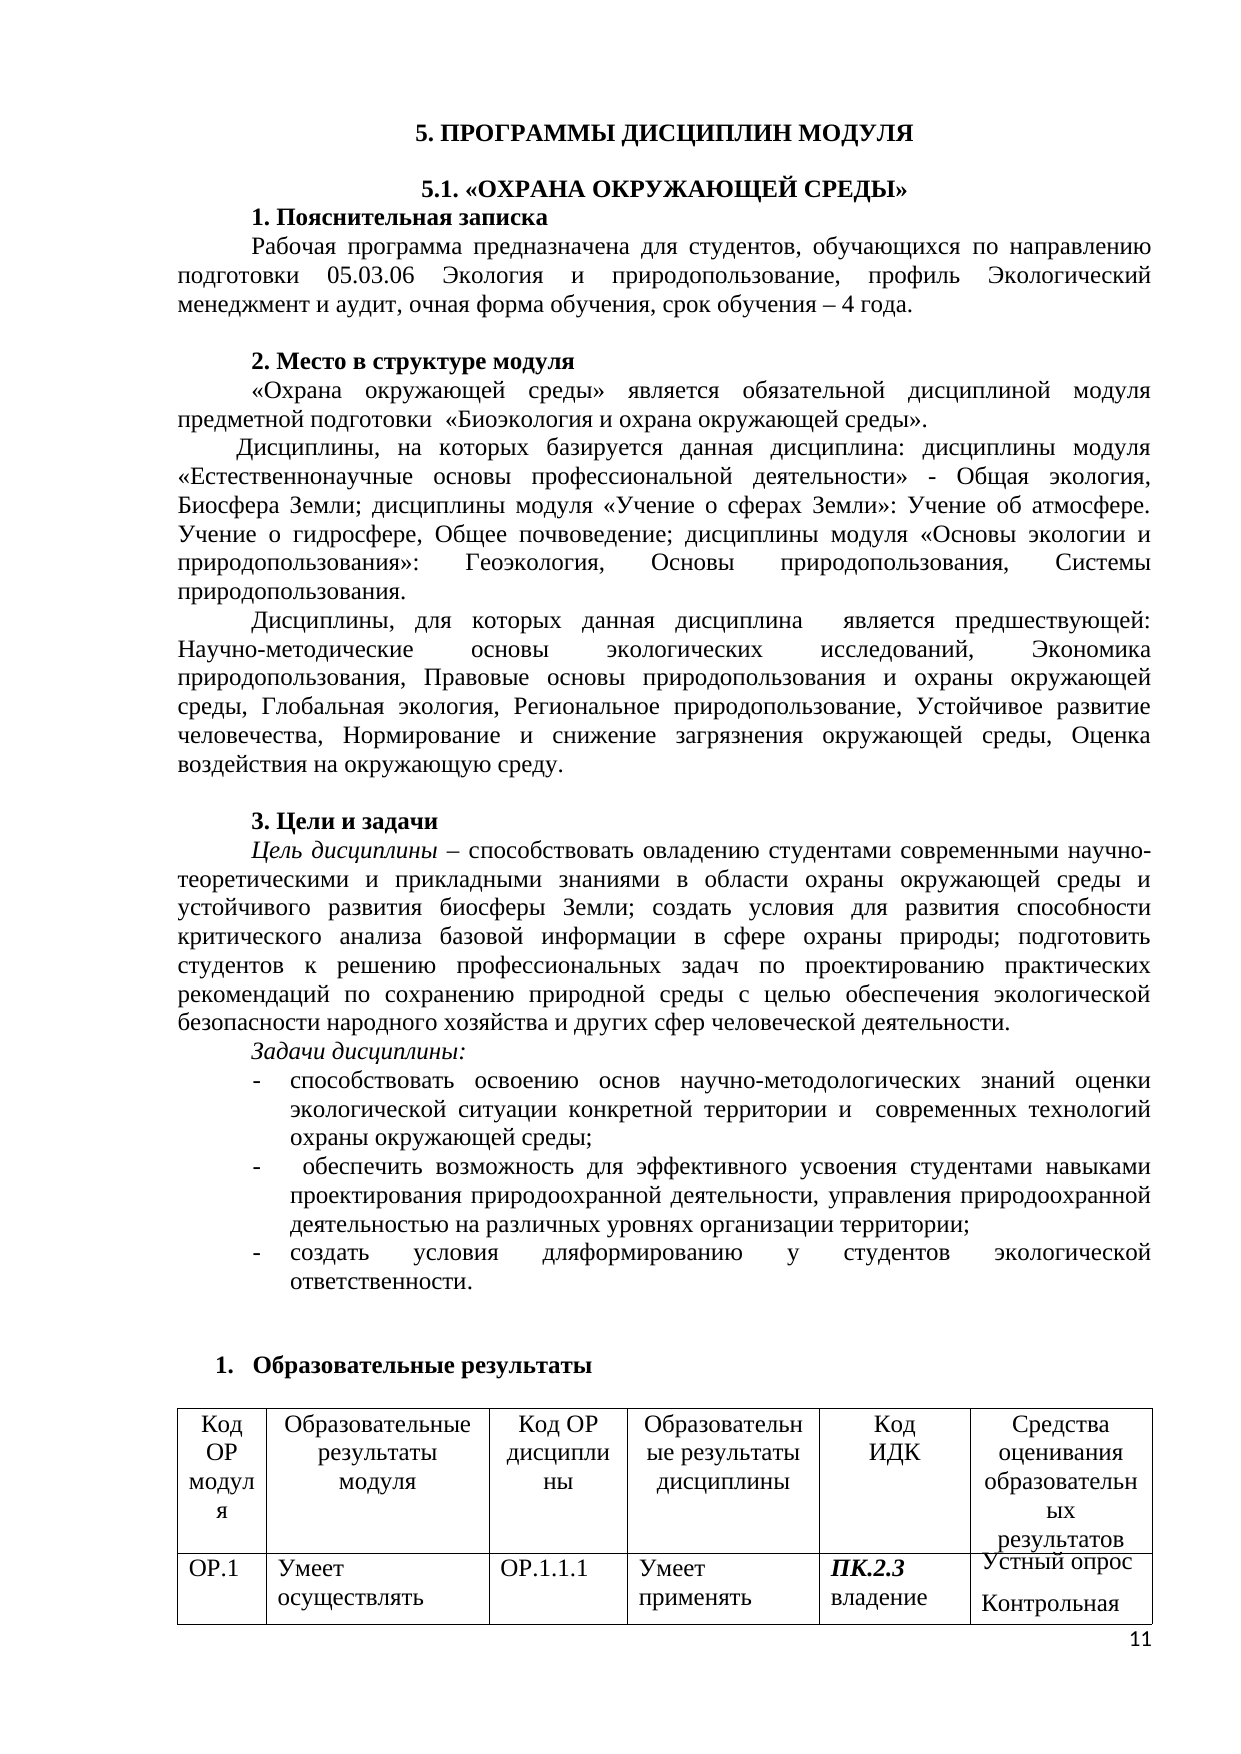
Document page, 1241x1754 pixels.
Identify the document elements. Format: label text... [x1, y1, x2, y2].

table_header Код ОР дисциплины [490, 1409, 627, 1552]
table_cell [820, 1554, 970, 1623]
text 5. ПРОГРАММЫ ДИСЦИПЛИН МОДУЛЯ [177, 118, 1152, 147]
table_cell ОР.1 [178, 1554, 266, 1623]
table_header Код ИДК [820, 1409, 970, 1552]
text 5.1. «ОХРАНА ОКРУЖАЮЩЕЙ СРЕДЫ» [177, 174, 1152, 202]
list обеспечить возможность для эффективного усвоения студентами навыками проектирования природоохранной деятельности, управления природоохранной деятельностью на различных уровнях организации территории; [252, 1151, 1152, 1237]
text Цель дисциплины – способствовать овладению студентами современными научно-теоретическими и прикладными знаниями в области охраны окружающей среды и устойчивого развития биосферы Земли; создать условия для развития способности критического анализа базовой информации в сфере охраны природы; подготовить студентов к решению профессиональных задач по проектированию практических рекомендаций по сохранению природной среды с целью обеспечения экологической безопасности народного хозяйства и других сфер человеческой деятельности. [177, 835, 1152, 1036]
text Рабочая программа предназначена для студентов, обучающихся по направлению подготовки 05.03.06 Экология и природопользование, профиль Экологический менеджмент и аудит, очная форма обучения, срок обучения – 4 года. [177, 231, 1152, 317]
text 2. Место в структуре модуля [177, 346, 1152, 375]
table_header Образовательные результаты дисциплины [628, 1409, 819, 1552]
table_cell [267, 1554, 489, 1623]
text 1. Пояснительная записка [177, 202, 1152, 231]
table_header Средства оценивания образовательных результатов [971, 1409, 1152, 1552]
table_cell ОР.1.1.1 [490, 1554, 627, 1623]
text 3. Цели и задачи [177, 806, 1152, 835]
text Дисциплины, для которых данная дисциплина является предшествующей: Научно-методические основы экологических исследований, Экономика природопользования, Правовые основы природопользования и охраны окружающей среды, Глобальная экология, Региональное природопользование, Устойчивое развитие человечества, Нормирование и снижение загрязнения окружающей среды, Оценка воздействия на окружающую среду. [177, 605, 1152, 777]
table_header Образовательные результаты модуля [267, 1409, 489, 1552]
text «Охрана окружающей среды» является обязательной дисциплиной модуля предметной подготовки «Биоэкология и охрана окружающей среды». [177, 375, 1152, 432]
list Образовательные результаты [215, 1351, 1152, 1379]
text Задачи дисциплины: [177, 1036, 1152, 1065]
text Дисциплины, на которых базируется данная дисциплина: дисциплины модуля «Естественнонаучные основы профессиональной деятельности» - Общая экология, Биосфера Земли; дисциплины модуля «Учение о сферах Земли»: Учение об атмосфере. Учение о гидросфере, Общее почвоведение; дисциплины модуля «Основы экологии и природопользования»: Геоэкология, Основы природопользования, Системы природопользования. [177, 432, 1152, 605]
list способствовать освоению основ научно-методологических знаний оценки экологической ситуации конкретной территории и современных технологий охраны окружающей среды; [252, 1065, 1152, 1151]
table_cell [628, 1554, 819, 1623]
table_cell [971, 1554, 1152, 1623]
list создать условия дляформированию у студентов экологической ответственности. [252, 1237, 1152, 1295]
table_header Код ОР модуля [178, 1409, 266, 1552]
